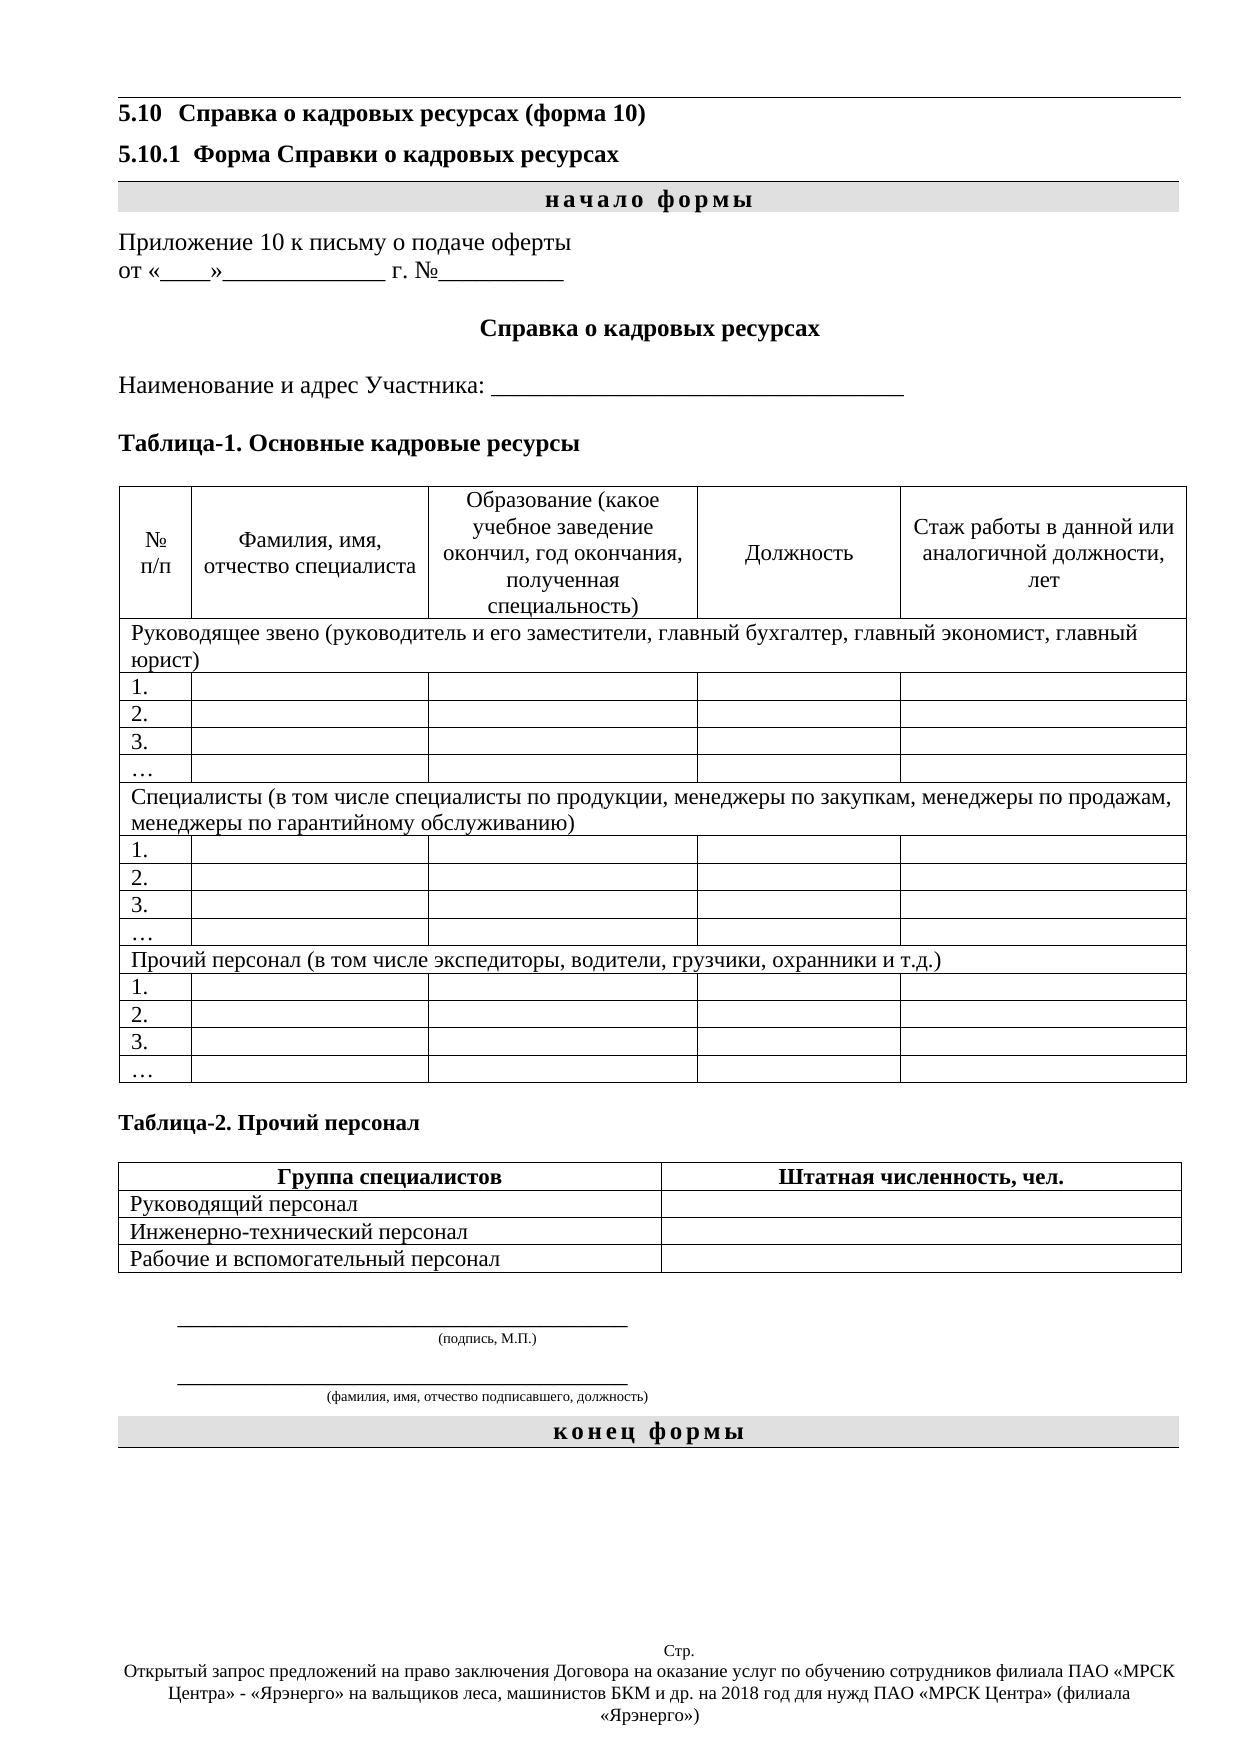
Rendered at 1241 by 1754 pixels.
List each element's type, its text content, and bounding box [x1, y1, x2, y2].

table_cell [192, 864, 428, 890]
table_cell Инженерно-технический персонал [119, 1218, 661, 1244]
table_cell [192, 974, 428, 1000]
table_cell Руководящий персонал [119, 1191, 661, 1217]
table_cell [429, 755, 697, 782]
table_header Фамилия, имя, отчество специалиста [192, 487, 428, 618]
table_cell [698, 1028, 900, 1054]
table_cell [901, 755, 1186, 782]
table_cell Руководящее звено (руководитель и его заместители, главный бухгалтер, главный экономист, главный юрист) [120, 619, 1186, 672]
table_header Образование (какое учебное заведение окончил, год окончания, полученная специальность) [429, 487, 697, 618]
table_cell [192, 919, 428, 945]
table_cell [901, 974, 1186, 1000]
table_cell [429, 836, 697, 863]
table_cell [429, 864, 697, 890]
table_cell [120, 891, 191, 918]
text ____________________________________ [118, 1359, 1181, 1388]
text Приложение 10 к письму о подаче оферты от «____»_____________ г. №__________ [118, 227, 1181, 284]
table_cell [901, 673, 1186, 699]
table_cell [429, 1056, 697, 1082]
table_cell [120, 1001, 191, 1027]
table_cell [120, 974, 191, 1000]
table_cell [192, 1056, 428, 1082]
text Наименование и адрес Участника: _________________________________ [118, 371, 1181, 399]
text Таблица-1. Основные кадровые ресурсы [118, 428, 1181, 457]
table_cell [192, 1028, 428, 1054]
table_cell [901, 728, 1186, 754]
table_cell [901, 701, 1186, 727]
table_cell [120, 836, 191, 863]
table_cell [901, 1056, 1186, 1082]
table_header № п/п [120, 487, 191, 618]
table_cell … [120, 919, 191, 945]
table_cell [901, 864, 1186, 890]
table_cell … [120, 755, 191, 782]
table_cell … [120, 1056, 191, 1082]
table_cell Прочий персонал (в том числе экспедиторы, водители, грузчики, охранники и т.д.) [120, 946, 1186, 972]
table_cell Рабочие и вспомогательный персонал [119, 1245, 661, 1272]
table_cell [901, 836, 1186, 863]
table_cell [192, 891, 428, 918]
table_cell [662, 1218, 1181, 1244]
table_cell [429, 728, 697, 754]
table_cell [120, 1028, 191, 1054]
table_cell [901, 1001, 1186, 1027]
table_cell [698, 1001, 900, 1027]
table_cell [192, 701, 428, 727]
table_cell [429, 974, 697, 1000]
table_cell [429, 701, 697, 727]
table_cell [429, 919, 697, 945]
table_cell [901, 1028, 1186, 1054]
table_cell [698, 919, 900, 945]
table_cell [120, 864, 191, 890]
table_cell [698, 974, 900, 1000]
table_cell [698, 864, 900, 890]
table_cell [662, 1191, 1181, 1217]
table_cell [120, 673, 191, 699]
table_cell [901, 891, 1186, 918]
table_cell [120, 701, 191, 727]
text (фамилия, имя, отчество подписавшего, должность) [118, 1388, 797, 1416]
table_header Группа специалистов [119, 1163, 661, 1189]
table_cell [698, 836, 900, 863]
table_cell [698, 891, 900, 918]
table_cell [662, 1245, 1181, 1272]
table_cell [429, 1028, 697, 1054]
table_cell [429, 673, 697, 699]
table_cell [429, 1001, 697, 1027]
table_header Должность [698, 487, 900, 618]
table_cell [192, 1001, 428, 1027]
text ____________________________________ [118, 1301, 1181, 1330]
table_cell [429, 891, 697, 918]
table_cell [698, 701, 900, 727]
table_cell [192, 673, 428, 699]
text Справка о кадровых ресурсах [118, 313, 1181, 342]
table_header Стаж работы в данной или аналогичной должности, лет [901, 487, 1186, 618]
table_cell [698, 755, 900, 782]
table_cell [901, 919, 1186, 945]
text конец формы [118, 1416, 1179, 1447]
text начало формы [118, 182, 1179, 212]
table_cell [698, 673, 900, 699]
text (подпись, М.П.) [118, 1330, 797, 1359]
table_cell [192, 755, 428, 782]
table_cell [120, 728, 191, 754]
table_cell [192, 728, 428, 754]
text Таблица-2. Прочий персонал [118, 1109, 1181, 1136]
table_cell [698, 728, 900, 754]
table_header Штатная численность, чел. [662, 1163, 1181, 1189]
table_cell [698, 1056, 900, 1082]
subtitle Форма Справки о кадровых ресурсах [118, 139, 1181, 168]
table_cell Специалисты (в том числе специалисты по продукции, менеджеры по закупкам, менеджеры по продажам, менеджеры по гарантийному обслуживанию) [120, 783, 1186, 835]
subtitle Справка о кадровых ресурсах (форма 10) [118, 98, 1181, 127]
table_cell [192, 836, 428, 863]
